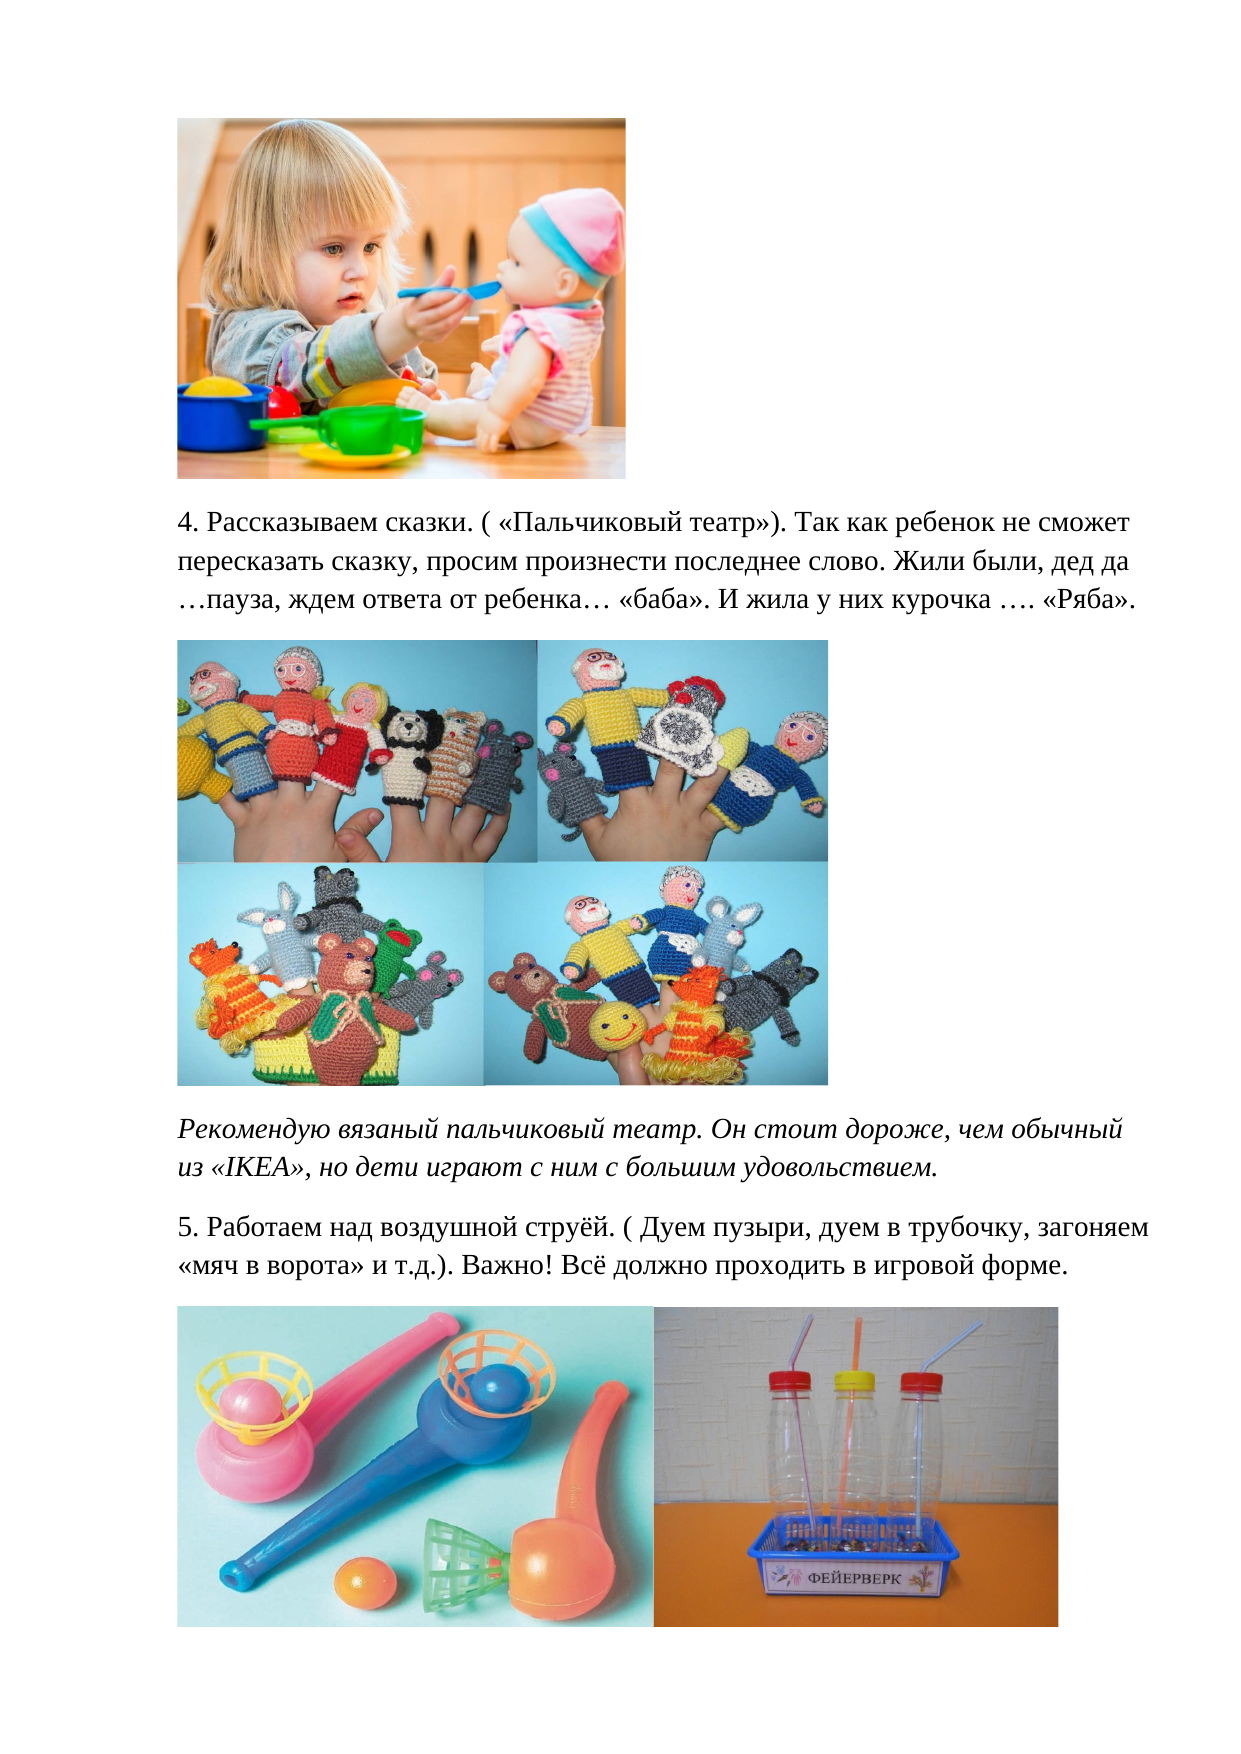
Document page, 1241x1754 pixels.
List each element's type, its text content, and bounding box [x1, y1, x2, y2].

text 5. Работаем над воздушной струёй. ( Дуем пузыри, дуем в трубочку, загоняем «мяч в ворота» и т.д.). Важно! Всё должно проходить в игровой форме. [177, 1209, 1152, 1281]
picture [177, 118, 626, 479]
picture [177, 1306, 1059, 1627]
text Рекомендую вязаный пальчиковый театр. Он стоит дороже, чем обычный из «IKEA», но дети играют с ним с большим удовольствием. [177, 1111, 1152, 1183]
text 4. Рассказываем сказки. ( «Пальчиковый театр»). Так как ребенок не сможет пересказать сказку, просим произнести последнее слово. Жили были, дед да …пауза, ждем ответа от ребенка… «баба». И жила у них курочка …. «Ряба». [177, 504, 1152, 615]
picture [177, 640, 829, 1086]
